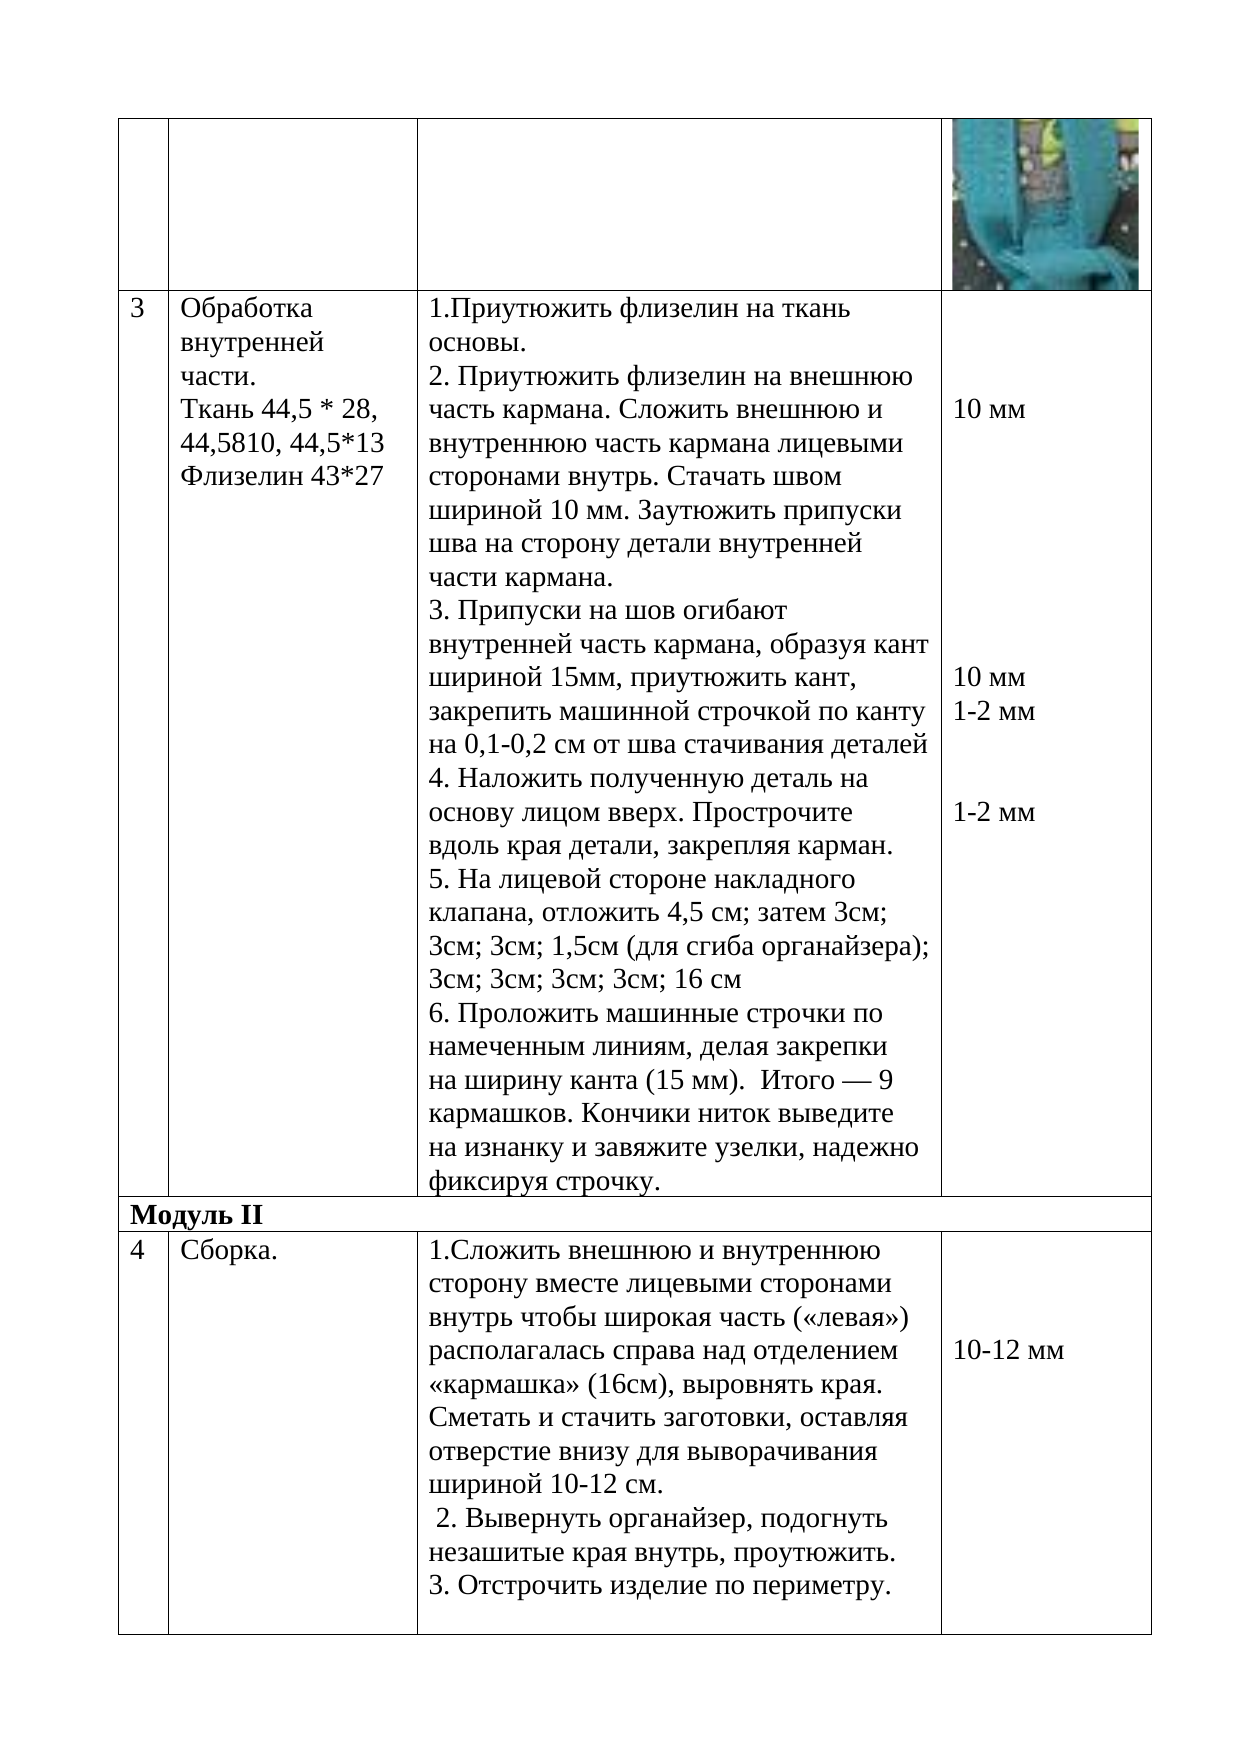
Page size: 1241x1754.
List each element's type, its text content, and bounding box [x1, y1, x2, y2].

table_cell 10-12 мм 1-2 мм [942, 1232, 1151, 1634]
table_cell 1.Приутюжить флизелин на ткань основы. 2. Приутюжить флизелин на внешнюю часть кармана. Сложить внешнюю и внутреннюю часть кармана лицевыми сторонами внутрь. Стачать швом шириной 10 мм. Заутюжить припуски шва на сторону детали внутренней части кармана. 3. Припуски на шов огибают внутренней часть кармана, образуя кант шириной 15мм, приутюжить кант, закрепить машинной строчкой по канту на 0,1-0,2 см от шва стачивания деталей 4. Наложить полученную деталь на основу лицом вверх. Прострочите вдоль края детали, закрепляя карман. 5. На лицевой стороне накладного клапана, отложить 4,5 см; затем 3см; 3см; 3см; 1,5см (для сгиба органайзера); 3см; 3см; 3см; 3см; 16 см 6. Проложить машинные строчки по намеченным линиям, делая закрепки на ширину канта (15 мм). Итого — 9 кармашков. Кончики ниток выведите на изнанку и завяжите узелки, надежно фиксируя строчку. [418, 291, 941, 1196]
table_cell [418, 119, 941, 289]
table_cell 2 [119, 119, 168, 289]
table_cell 4 [119, 1232, 168, 1634]
table_cell Сборка. [169, 1232, 417, 1634]
picture [952, 119, 1139, 290]
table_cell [169, 119, 417, 289]
table_cell Модуль II [119, 1197, 1151, 1231]
table_cell 10 мм 10 мм 1-2 мм 1-2 мм [942, 291, 1151, 1196]
table_cell Обработка внутренней части. Ткань 44,5 * 28, 44,5810, 44,5*13 Флизелин 43*27 [169, 291, 417, 1196]
table_cell 3 [119, 291, 168, 1196]
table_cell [418, 1232, 941, 1634]
